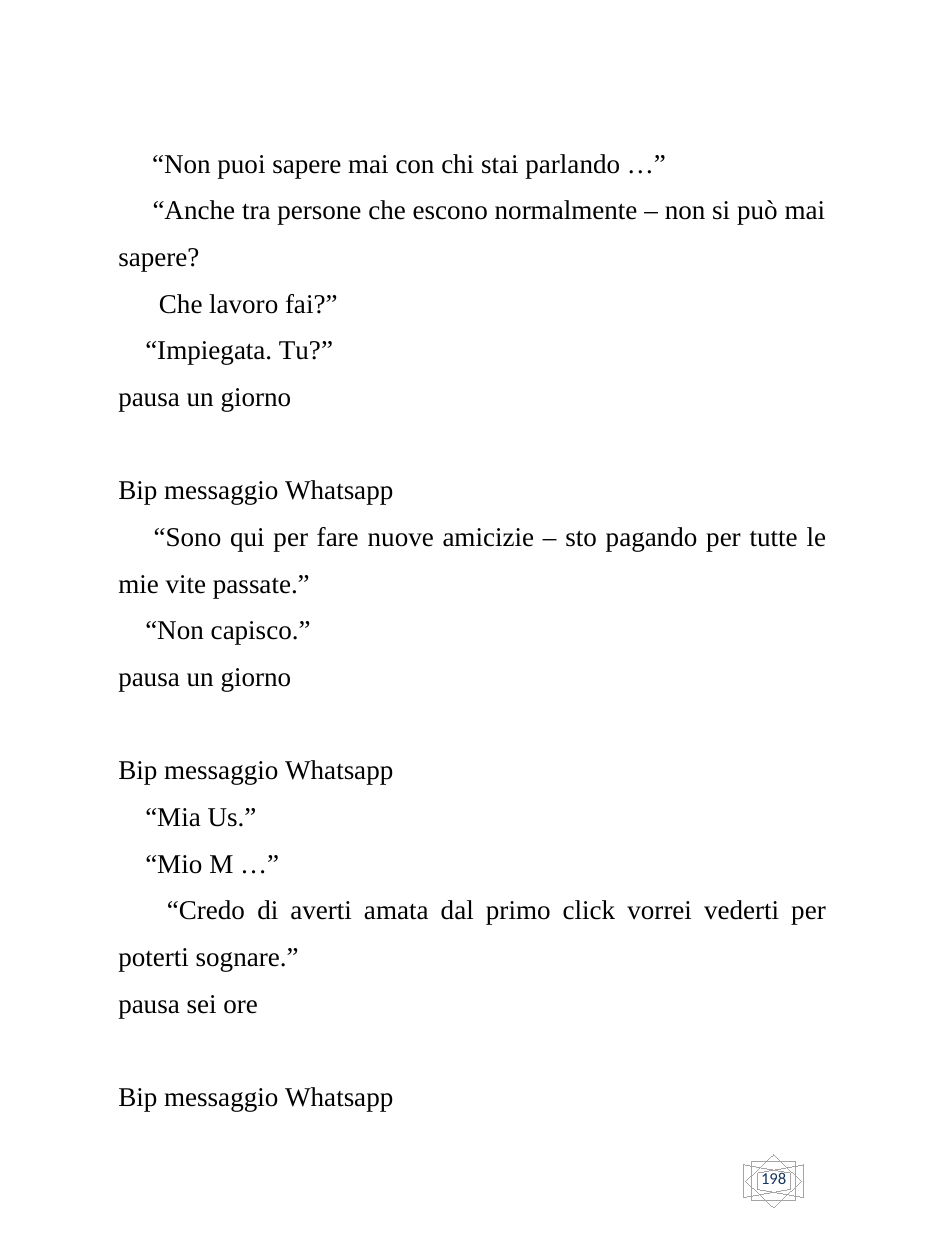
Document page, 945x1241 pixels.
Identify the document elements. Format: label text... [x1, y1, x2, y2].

text “Sono qui per fare nuove amicizie – sto pagando per tutte le mie vite passate.” [118, 521, 827, 599]
text “Non puoi sapere mai con chi stai parlando …” [118, 148, 827, 179]
text “Anche tra persone che escono normalmente – non si può mai sapere? [118, 194, 827, 272]
text pausa un giorno [118, 661, 827, 692]
text pausa sei ore [118, 988, 827, 1019]
text “Mia Us.” [118, 801, 827, 832]
text “Credo di averti amata dal primo click vorrei vederti per poterti sognare.” [118, 894, 827, 972]
text “Non capisco.” [118, 614, 827, 646]
text Bip messaggio Whatsapp [118, 1081, 827, 1112]
text “Mio M …” [118, 848, 827, 879]
text “Impiegata. Tu?” [118, 334, 827, 366]
text pausa un giorno [118, 381, 827, 412]
text Bip messaggio Whatsapp [118, 474, 827, 506]
text Che lavoro fai?” [118, 288, 827, 319]
text Bip messaggio Whatsapp [118, 754, 827, 786]
